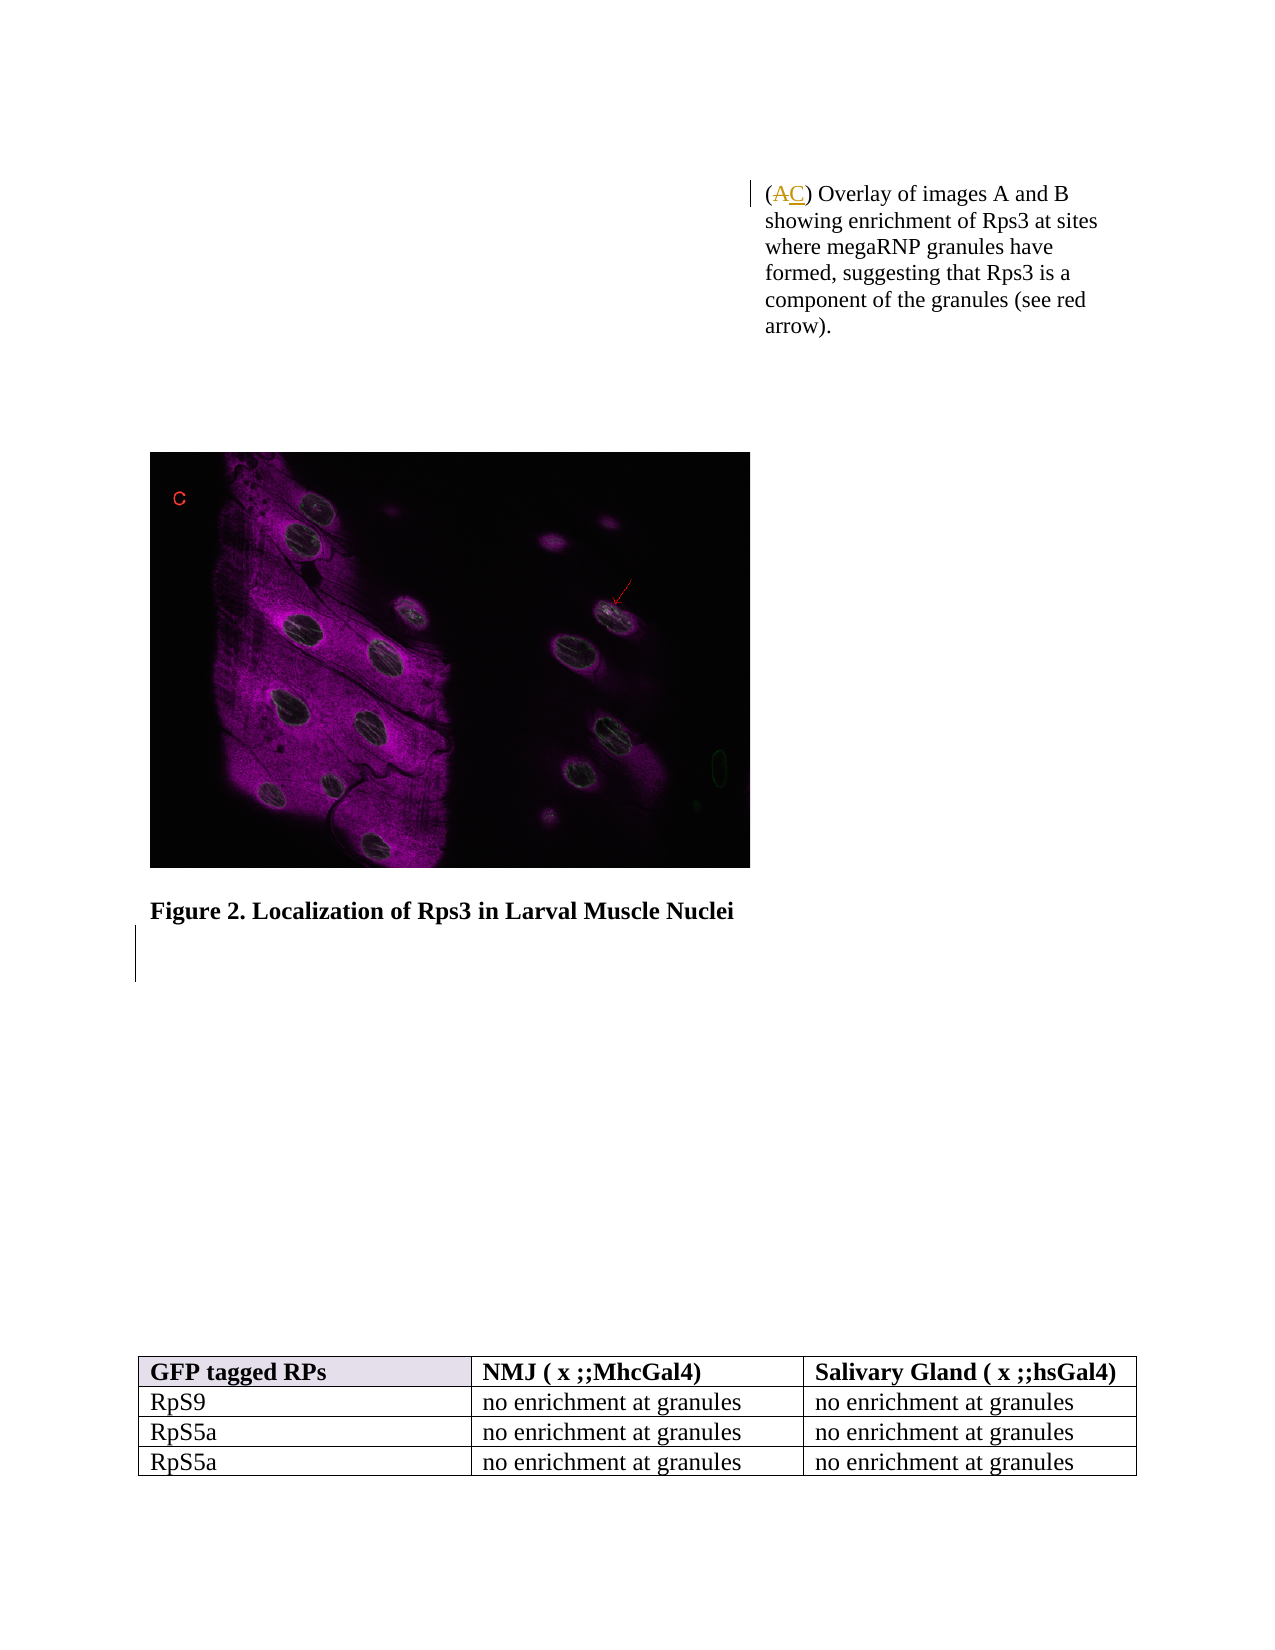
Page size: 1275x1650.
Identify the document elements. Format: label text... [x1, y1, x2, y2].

table_cell RpS5a [139, 1417, 471, 1446]
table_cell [804, 1447, 1136, 1475]
table_cell no enrichment at granules [472, 1387, 803, 1416]
table_cell RpS5a [139, 1447, 471, 1475]
text Figure 2. Localization of Rps3 in Larval Muscle Nuclei [150, 896, 1125, 925]
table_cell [472, 1447, 803, 1475]
picture [150, 452, 750, 868]
table_cell no enrichment at granules [804, 1417, 1136, 1446]
table_cell no enrichment at granules [804, 1387, 1136, 1416]
table_cell no enrichment at granules [472, 1417, 803, 1446]
table_header Salivary Gland ( x ;;hsGal4) [804, 1357, 1136, 1386]
table_cell RpS9 [139, 1387, 471, 1416]
table_header GFP tagged RPs [139, 1357, 471, 1386]
table_header NMJ ( x ;;MhcGal4) [472, 1357, 803, 1386]
